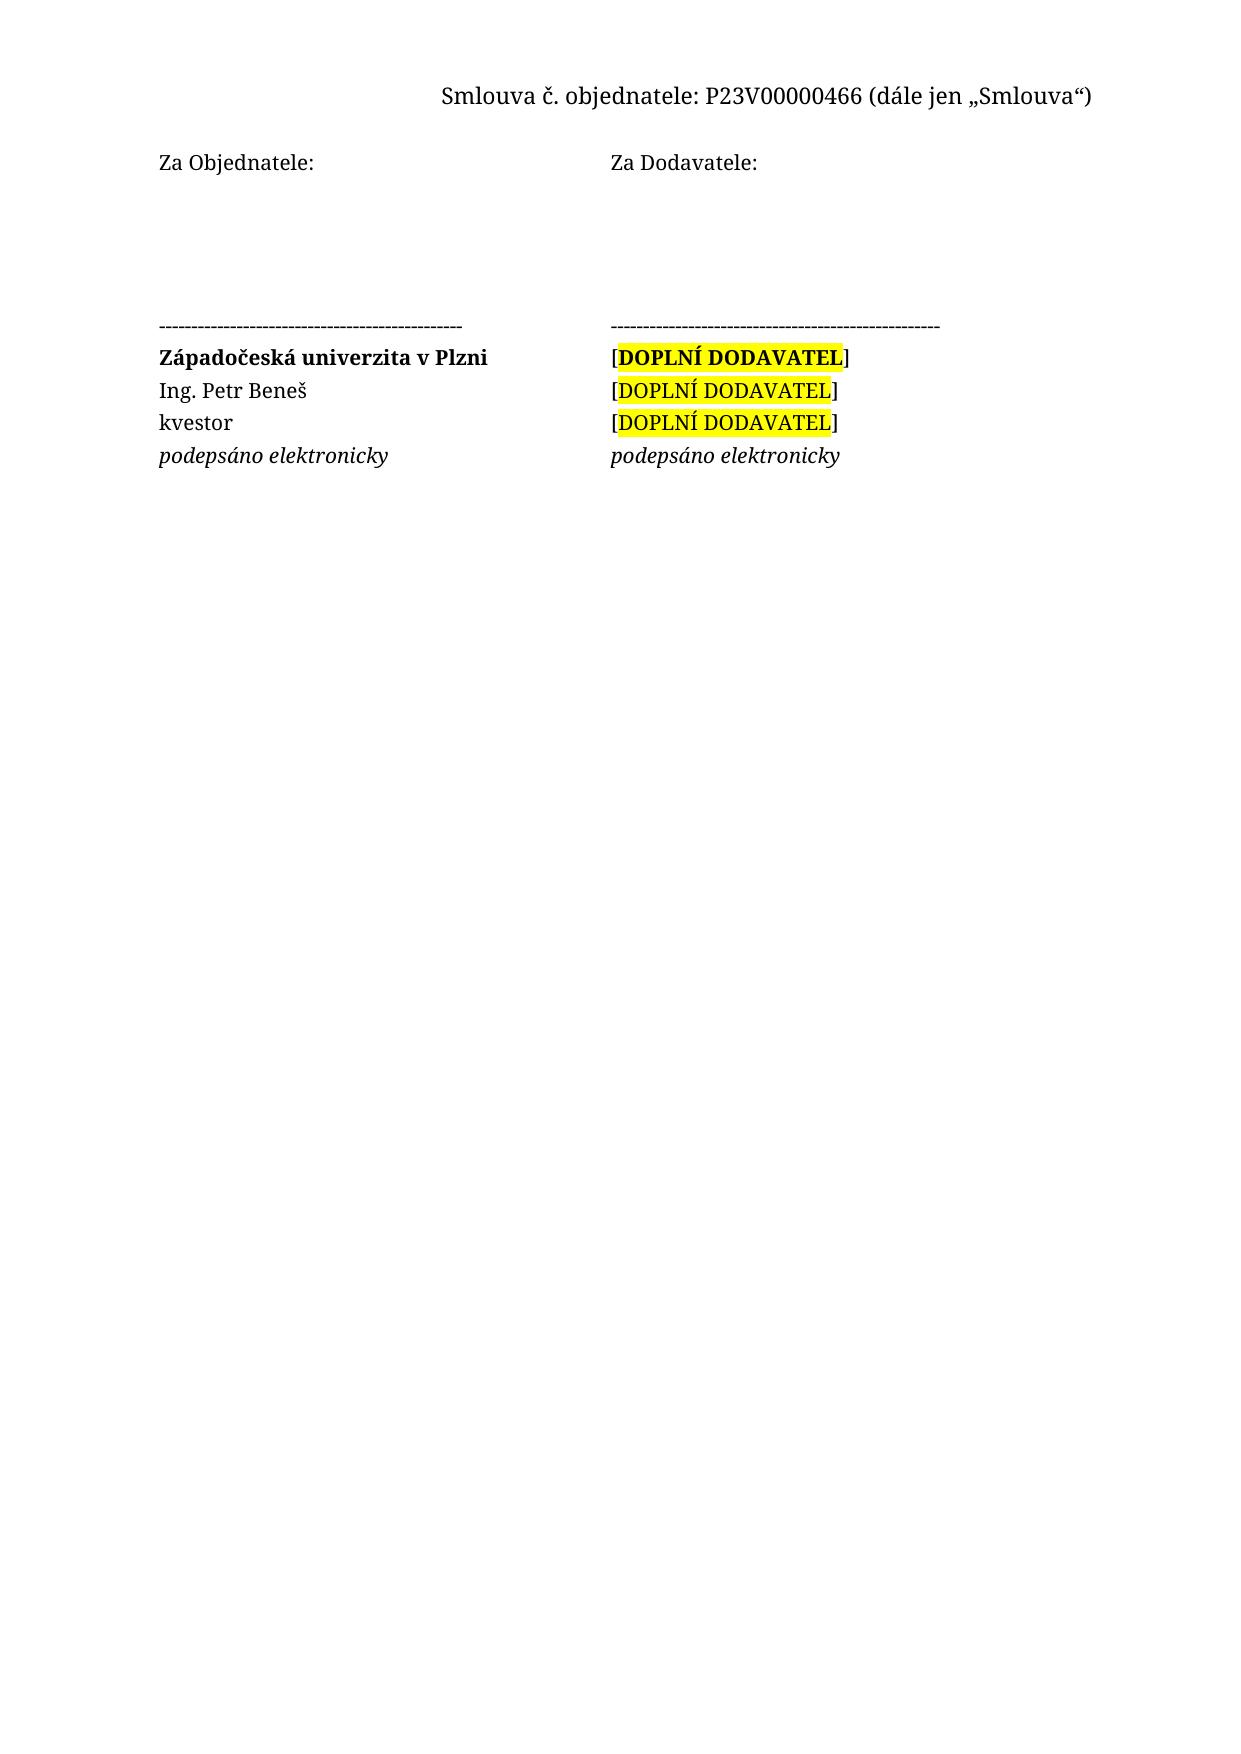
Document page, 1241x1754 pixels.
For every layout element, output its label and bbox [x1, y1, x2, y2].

table_header [599, 148, 1051, 473]
table_header [148, 148, 599, 473]
